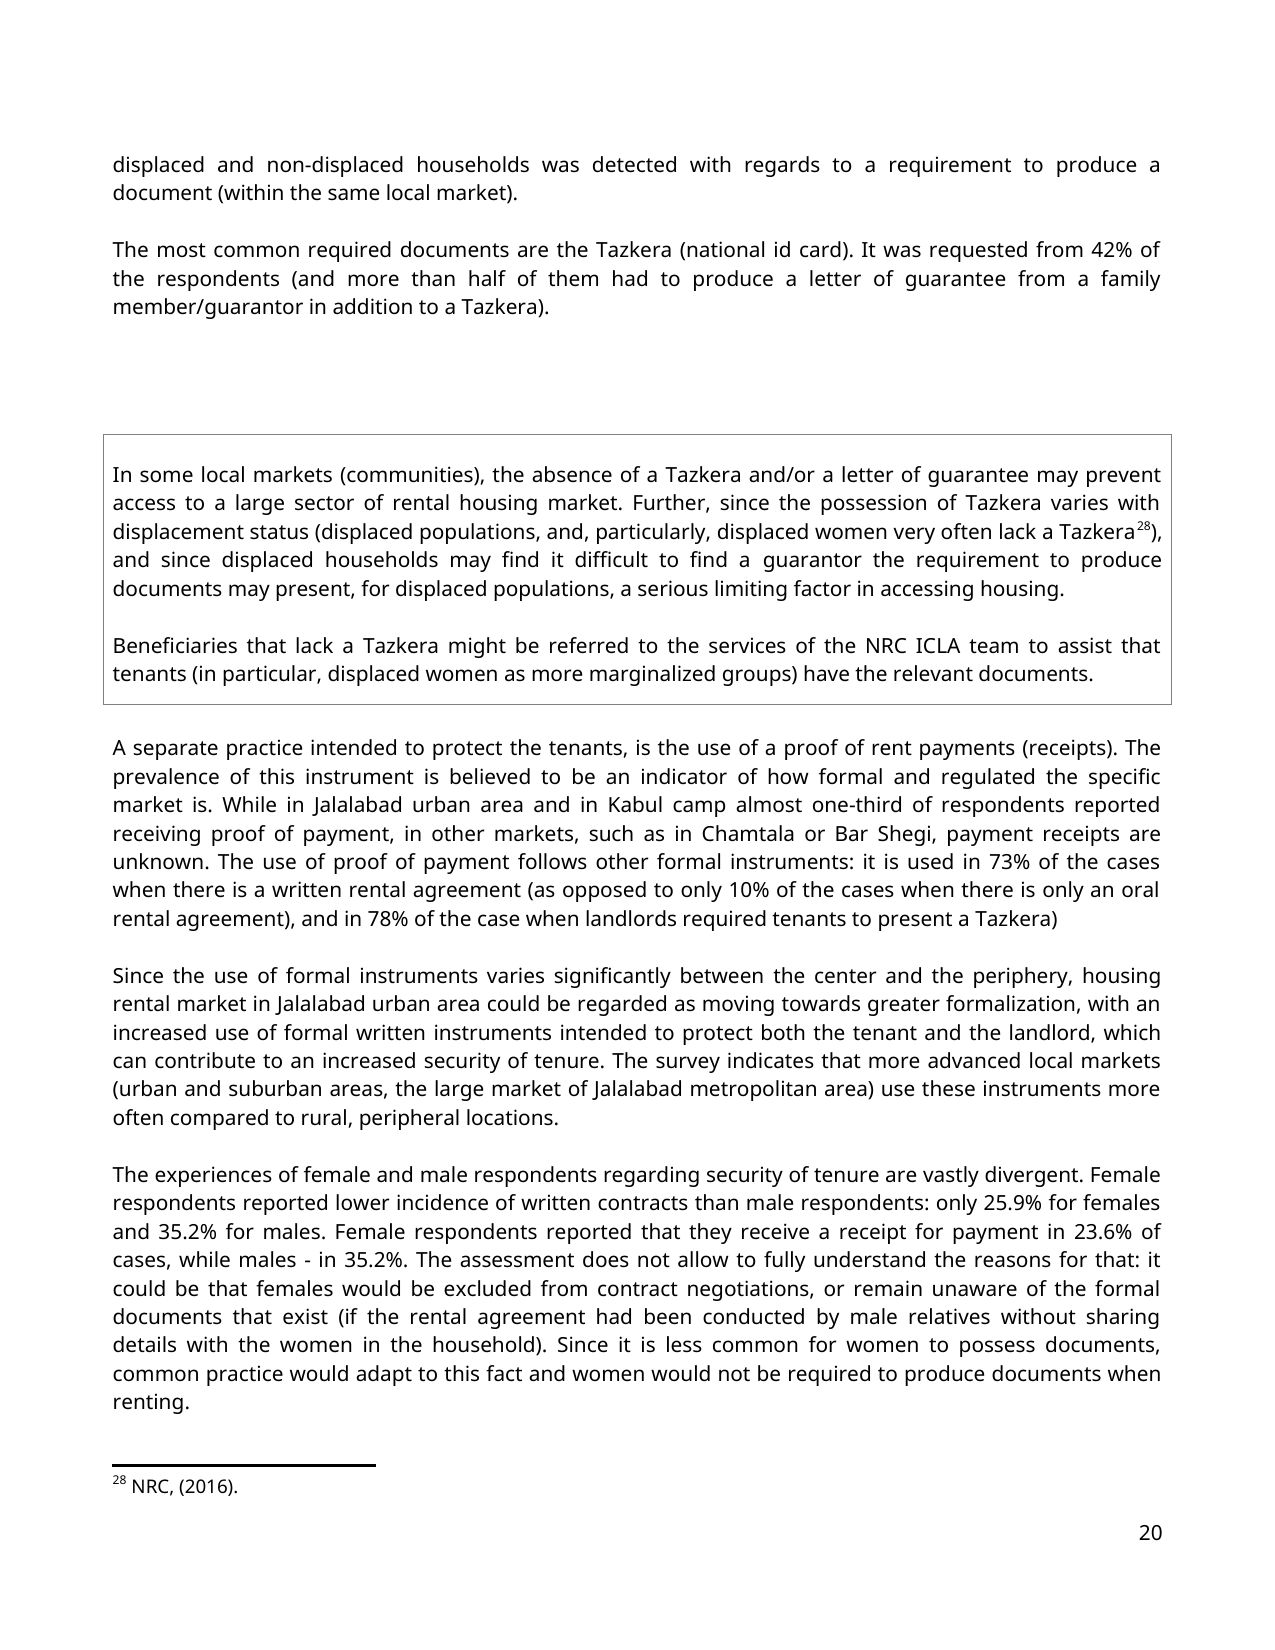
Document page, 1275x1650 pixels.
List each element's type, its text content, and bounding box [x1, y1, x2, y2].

text Since the use of formal instruments varies significantly between the center and the periphery, housing rental market in Jalalabad urban area could be regarded as moving towards greater formalization, with an increased use of formal written instruments intended to protect both the tenant and the landlord, which can contribute to an increased security of tenure. The survey indicates that more advanced local markets (urban and suburban areas, the large market of Jalalabad metropolitan area) use these instruments more often compared to rural, peripheral locations. [112, 961, 1162, 1131]
text A separate practice intended to protect the tenants, is the use of a proof of rent payments (receipts). The prevalence of this instrument is believed to be an indicator of how formal and regulated the specific market is. While in Jalalabad urban area and in Kabul camp almost one-third of respondents reported receiving proof of payment, in other markets, such as in Chamtala or Bar Shegi, payment receipts are unknown. The use of proof of payment follows other formal instruments: it is used in 73% of the cases when there is a written rental agreement (as opposed to only 10% of the cases when there is only an oral rental agreement), and in 78% of the case when landlords required tenants to present a Tazkera) [112, 733, 1162, 932]
text Beneficiaries that lack a Tazkera might be referred to the services of the NRC ICLA team to assist that tenants (in particular, displaced women as more marginalized groups) have the relevant documents. [112, 631, 1162, 688]
text The most common required documents are the Tazkera (national id card). It was requested from 42% of the respondents (and more than half of them had to produce a letter of guarantee from a family member/guarantor in addition to a Tazkera). [112, 235, 1162, 321]
text In some local markets (communities), the absence of a Tazkera and/or a letter of guarantee may prevent access to a large sector of rental housing market. Further, since the possession of Tazkera varies with displacement status (displaced populations, and, particularly, displaced women very often lack a Tazkera), and since displaced households may find it difficult to find a guarantor the requirement to produce documents may present, for displaced populations, a serious limiting factor in accessing housing. [112, 460, 1162, 602]
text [112, 150, 1162, 207]
text The experiences of female and male respondents regarding security of tenure are vastly divergent. Female respondents reported lower incidence of written contracts than male respondents: only 25.9% for females and 35.2% for males. Female respondents reported that they receive a receipt for payment in 23.6% of cases, while males - in 35.2%. The assessment does not allow to fully understand the reasons for that: it could be that females would be excluded from contract negotiations, or remain unaware of the formal documents that exist (if the rental agreement had been conducted by male relatives without sharing details with the women in the household). Since it is less common for women to possess documents, common practice would adapt to this fact and women would not be required to produce documents when renting. [112, 1160, 1162, 1416]
